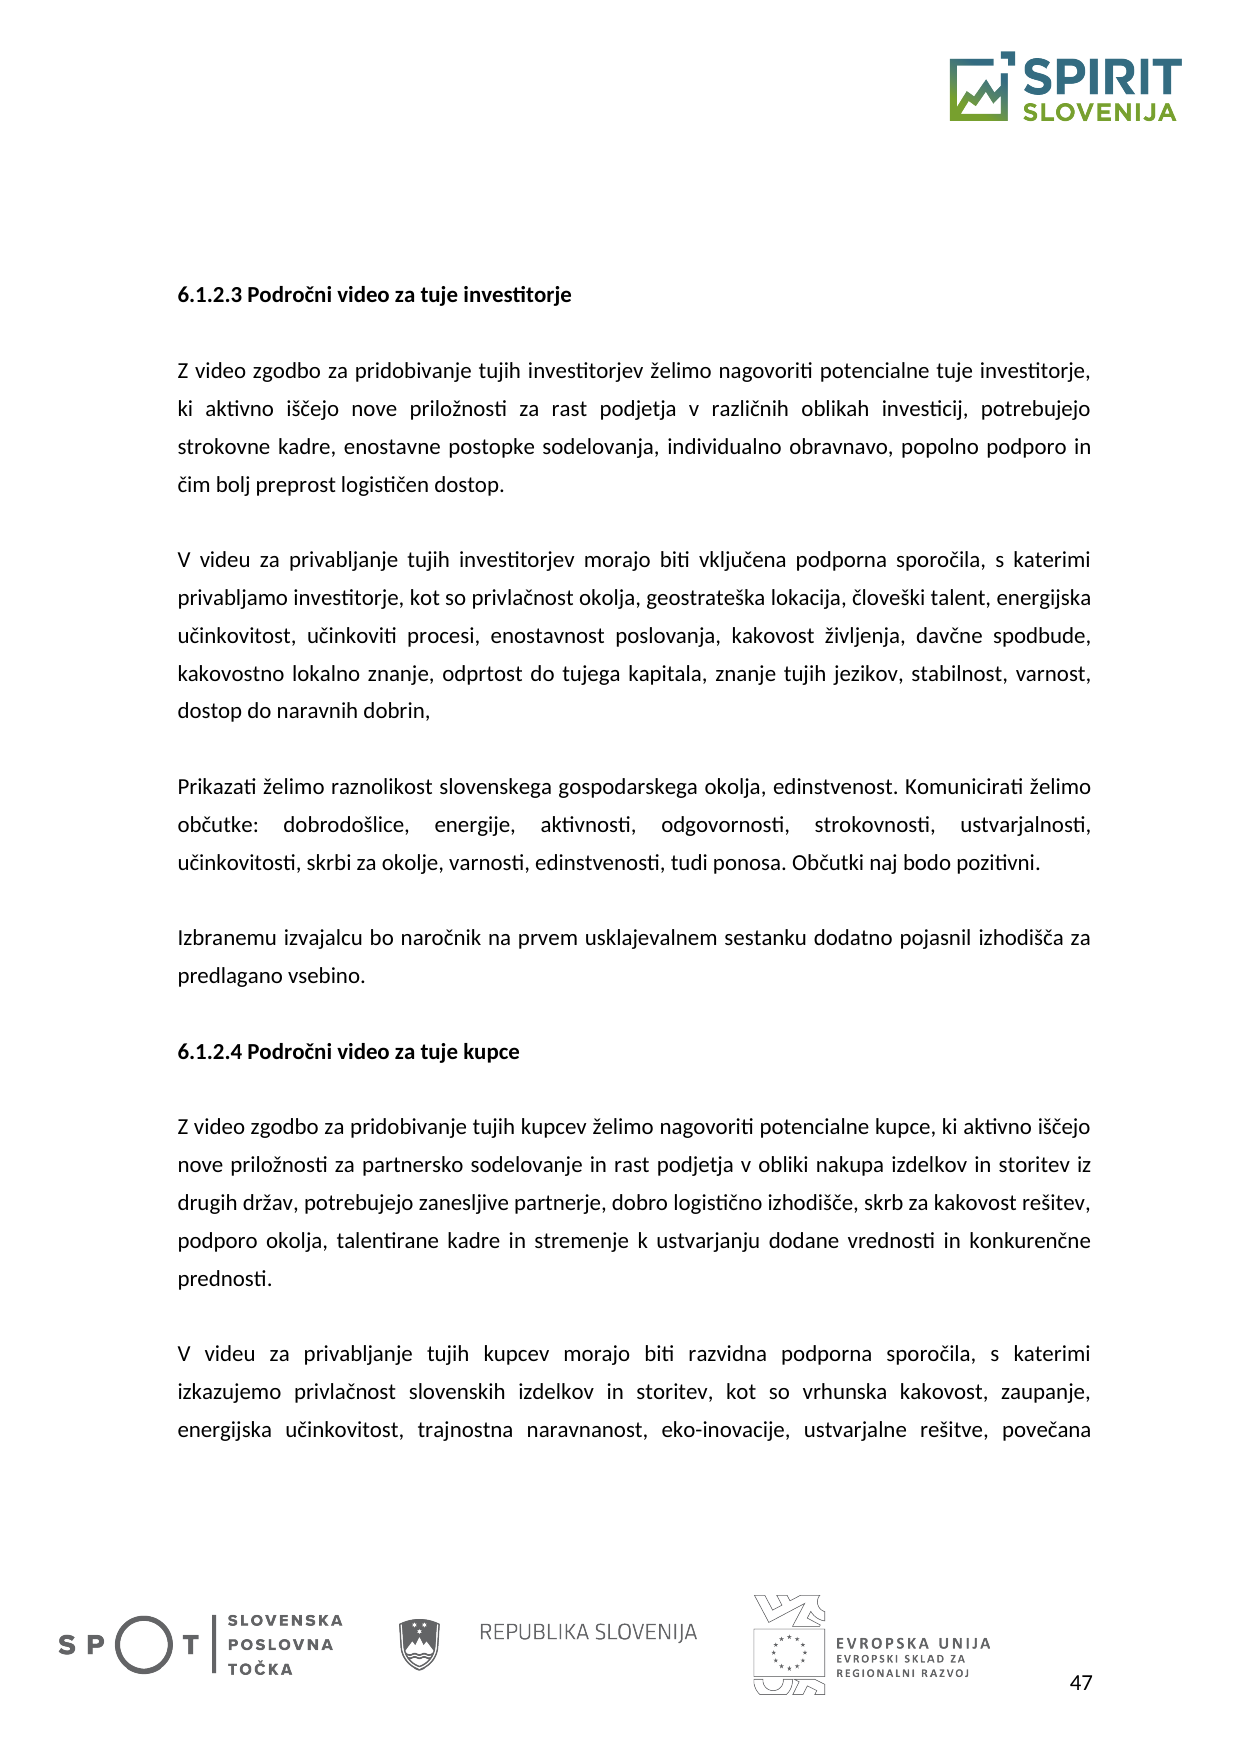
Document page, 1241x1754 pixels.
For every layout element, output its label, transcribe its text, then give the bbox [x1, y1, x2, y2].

picture [0, 0, 1241, 138]
text 6.1.2.3 Področni video za tuje investitorje [177, 281, 1093, 309]
text Prikazati želimo raznolikost slovenskega gospodarskega okolja, edinstvenost. Komunicirati želimo občutke: dobrodošlice, energije, aktivnosti, odgovornosti, strokovnosti, ustvarjalnosti, učinkovitosti, skrbi za okolje, varnosti, edinstvenosti, tudi ponosa. Občutki naj bodo pozitivni. [177, 772, 1093, 876]
text Izbranemu izvajalcu bo naročnik na prvem usklajevalnem sestanku dodatno pojasnil izhodišča za predlagano vsebino. [177, 923, 1093, 989]
text V videu za privabljanje tujih investitorjev morajo biti vključena podporna sporočila, s katerimi privabljamo investitorje, kot so privlačnost okolja, geostrateška lokacija, človeški talent, energijska učinkovitost, učinkoviti procesi, enostavnost poslovanja, kakovost življenja, davčne spodbude, kakovostno lokalno znanje, odprtost do tujega kapitala, znanje tujih jezikov, stabilnost, varnost, dostop do naravnih dobrin, [177, 545, 1093, 724]
text Z video zgodbo za pridobivanje tujih kupcev želimo nagovoriti potencialne kupce, ki aktivno iščejo nove priložnosti za partnersko sodelovanje in rast podjetja v obliki nakupa izdelkov in storitev iz drugih držav, potrebujejo zanesljive partnerje, dobro logistično izhodišče, skrb za kakovost rešitev, podporo okolja, talentirane kadre in stremenje k ustvarjanju dodane vrednosti in konkurenčne prednosti. [177, 1112, 1093, 1292]
picture [0, 1583, 1241, 1754]
text Z video zgodbo za pridobivanje tujih investitorjev želimo nagovoriti potencialne tuje investitorje, ki aktivno iščejo nove priložnosti za rast podjetja v različnih oblikah investicij, potrebujejo strokovne kadre, enostavne postopke sodelovanja, individualno obravnavo, popolno podporo in čim bolj preprost logističen dostop. [177, 356, 1093, 498]
text 6.1.2.4 Področni video za tuje kupce [177, 1037, 1093, 1065]
